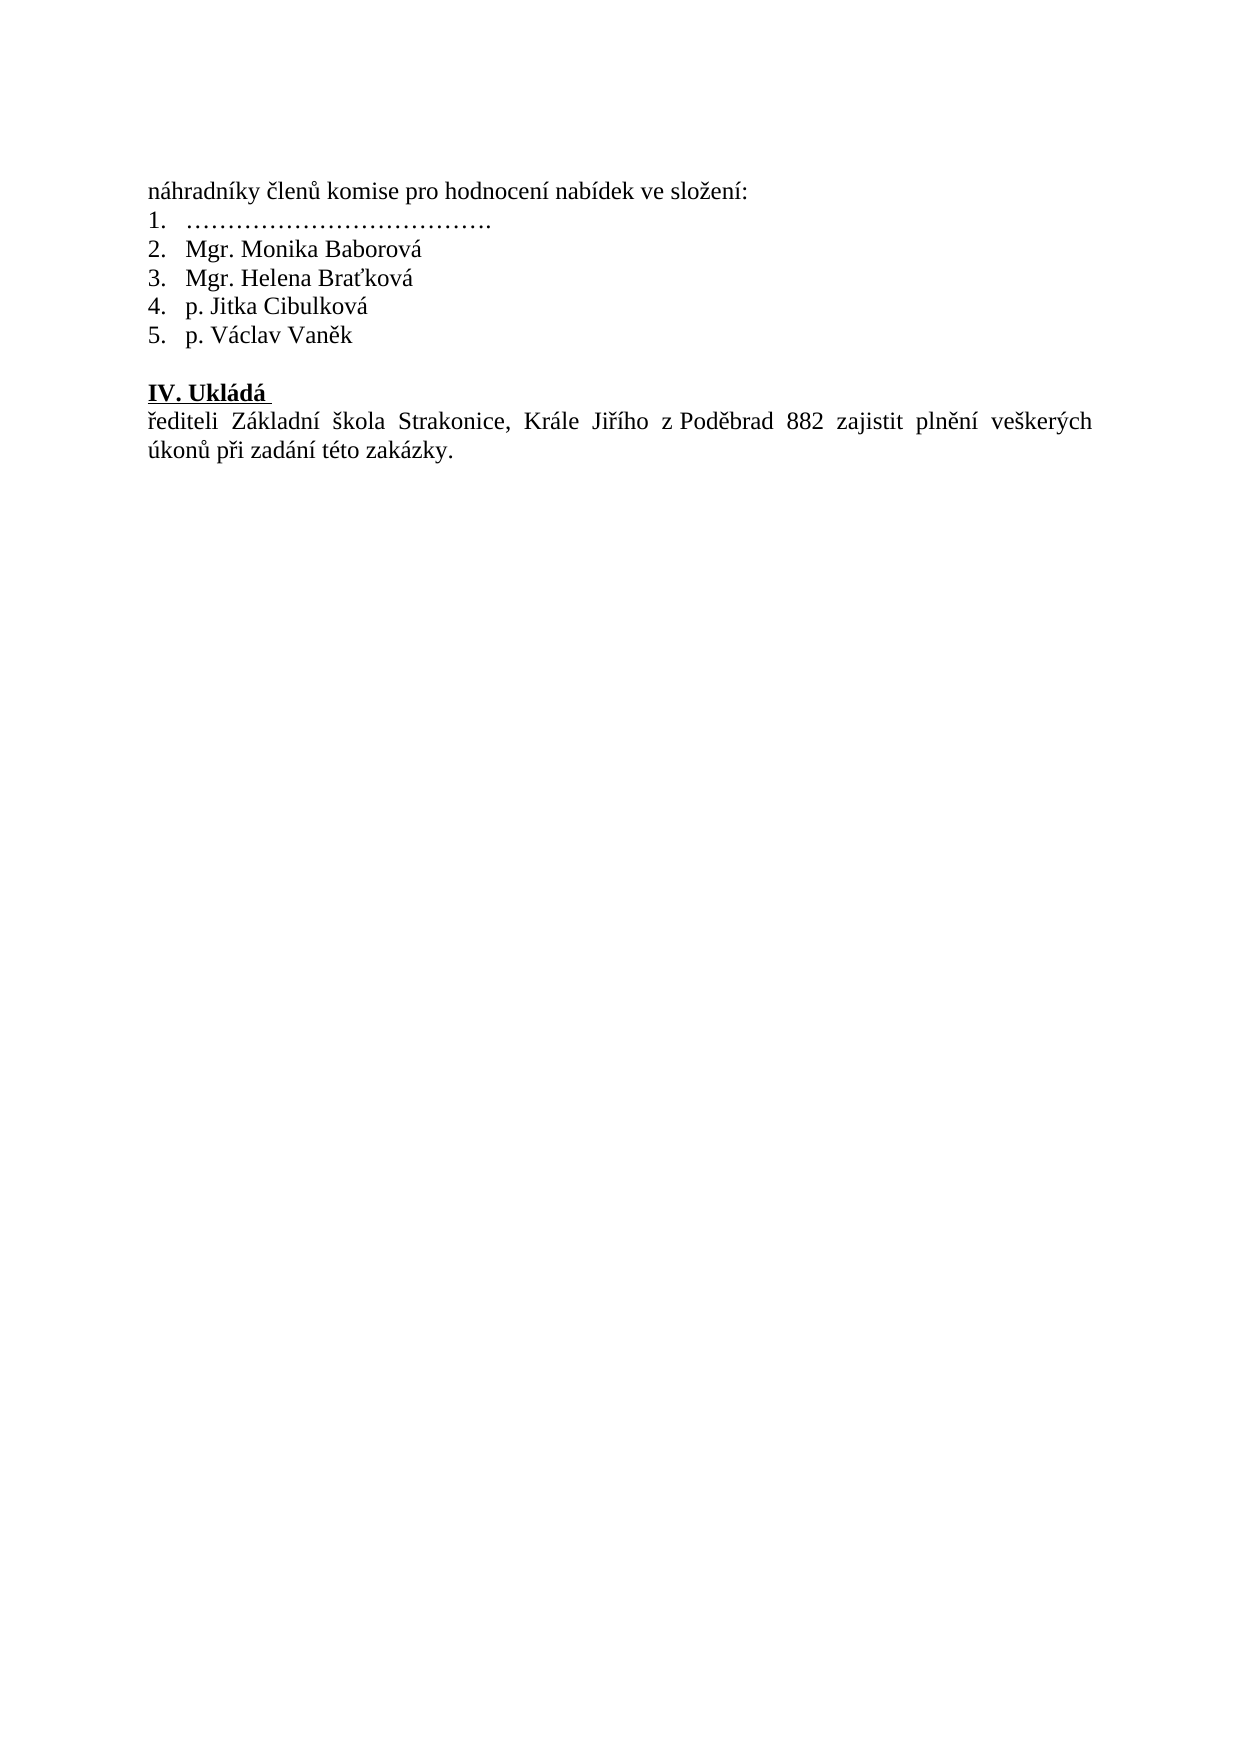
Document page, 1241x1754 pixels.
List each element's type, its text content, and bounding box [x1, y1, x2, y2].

text 5. p. Václav Vaněk [148, 320, 1093, 349]
text 4. p. Jitka Cibulková [148, 291, 1093, 320]
text 3. Mgr. Helena Braťková [148, 263, 1093, 291]
text 1. ………………………………. [148, 205, 1093, 234]
text 2. Mgr. Monika Baborová [148, 234, 1093, 263]
text náhradníky členů komise pro hodnocení nabídek ve složení: [148, 176, 1093, 205]
text řediteli Základní škola Strakonice, Krále Jiřího z Poděbrad 882 zajistit plnění veškerých úkonů při zadání této zakázky. [148, 406, 1093, 464]
subtitle IV. Ukládá [148, 378, 1093, 406]
